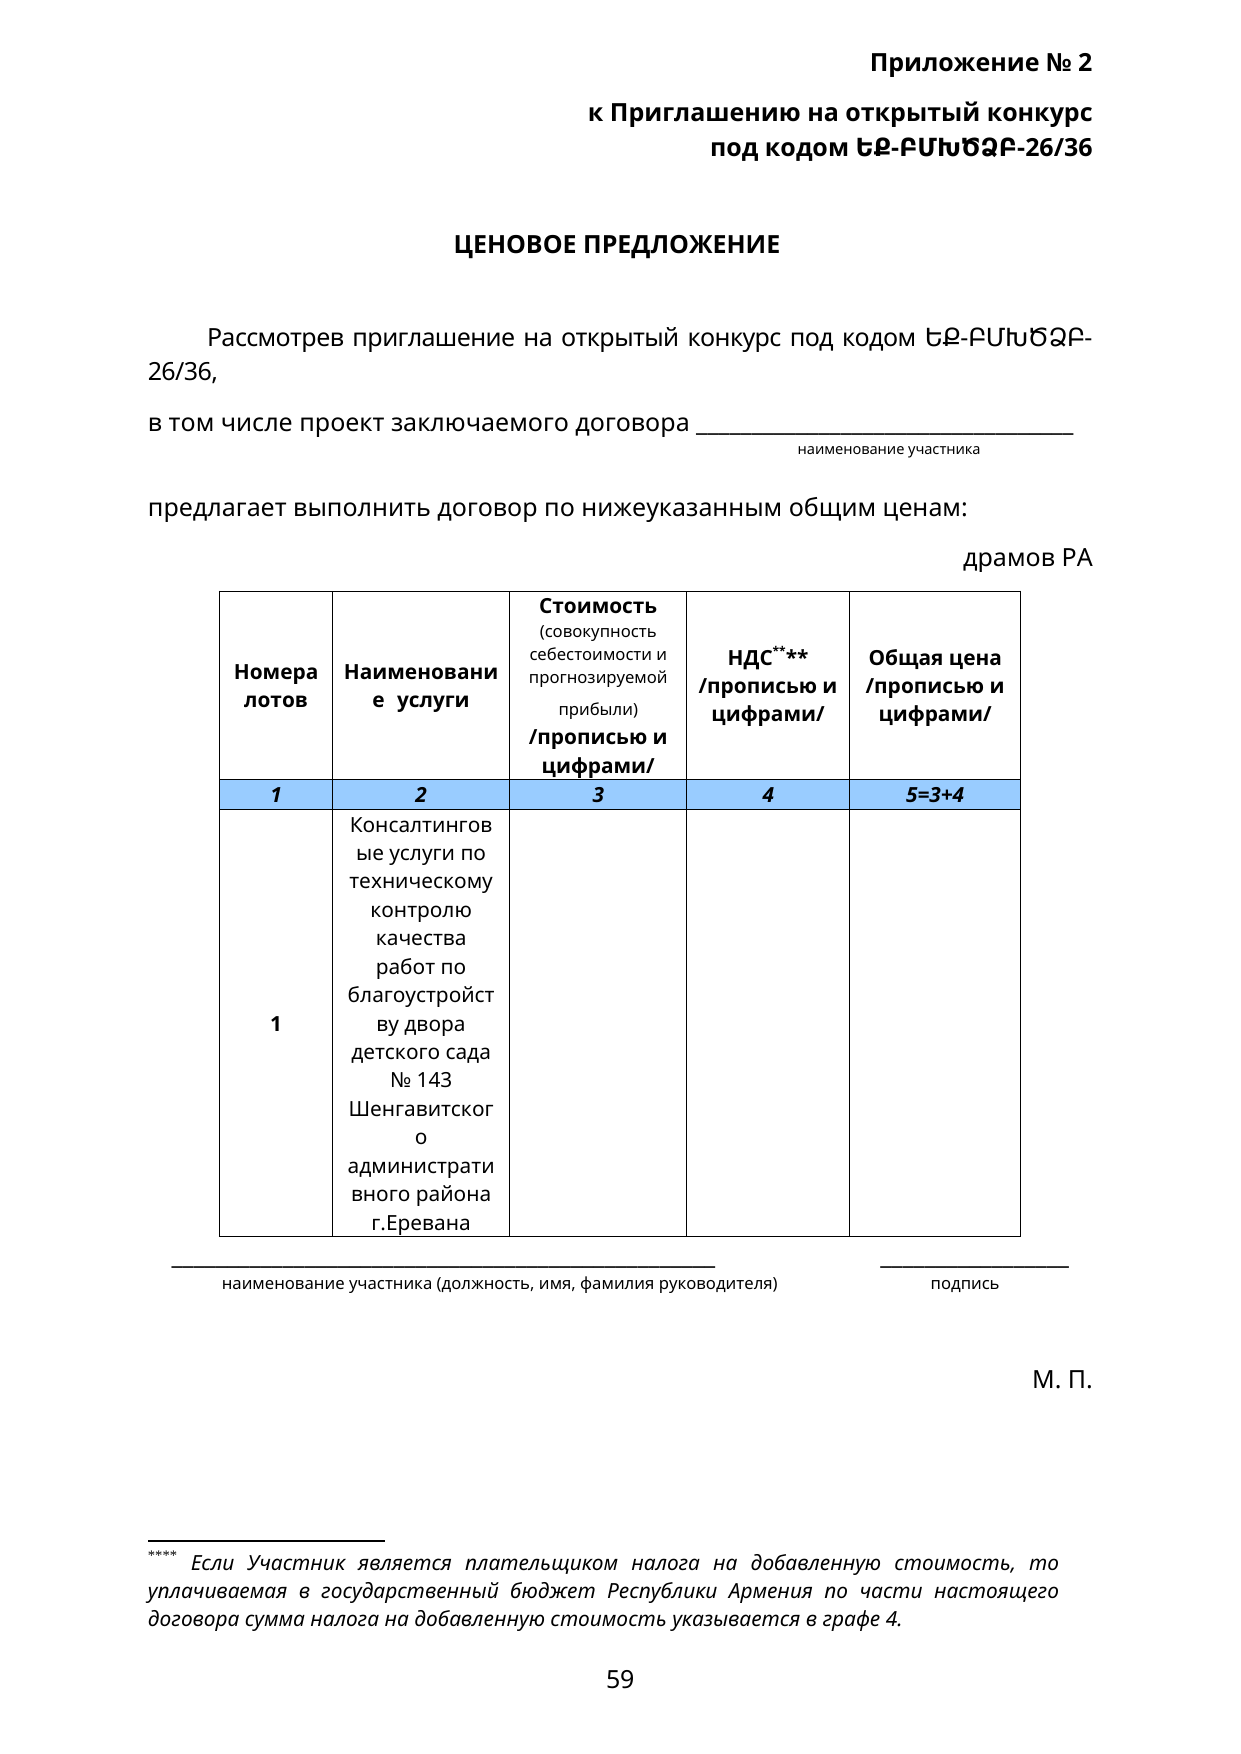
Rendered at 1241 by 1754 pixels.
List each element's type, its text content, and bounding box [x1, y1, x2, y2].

table_cell [850, 810, 1020, 1236]
text драмов РА [148, 540, 1092, 574]
text _________________________________________________ _________________ [148, 1237, 1092, 1271]
table_cell 4 [687, 780, 849, 809]
text М. П. [148, 1361, 1092, 1396]
text Рассмотрев приглашение на открытый конкурс под кодом ԵՔ-ԲՄԽԾՁԲ-26/36, [148, 319, 1092, 388]
table_header Наименование услуги [333, 592, 509, 779]
table_cell 2 [333, 780, 509, 809]
text наименование участника (должность, имя, фамилия руководителя) подпись [222, 1271, 1092, 1294]
text в том числе проект заключаемого договора __________________________________ [148, 404, 1092, 438]
text предлагает выполнить договор по нижеуказанным общим ценам: [148, 489, 1092, 523]
text к Приглашению на открытый конкурс под кодом ԵՔ-ԲՄԽԾՁԲ-26/36 [148, 95, 1092, 163]
table_cell [510, 810, 686, 1236]
table_header Общая цена /прописью и цифрами/ [850, 592, 1020, 779]
table_cell 5=3+4 [850, 780, 1020, 809]
table_header Номера лотов [220, 592, 332, 779]
table_cell Консалтинговые услуги по техническому контролю качества работ по благоустройству двора детского сада № 143 Шенгавитского административного района г.Еревана [333, 810, 509, 1236]
table_cell 3 [510, 780, 686, 809]
text ЦЕНОВОЕ ПРЕДЛОЖЕНИЕ [141, 226, 1092, 261]
text наименование участника [797, 438, 1092, 472]
table_cell 1 [220, 780, 332, 809]
table_header Стоимость (совокупность себестоимости и прогнозируемой прибыли) /прописью и цифрами/ [510, 592, 686, 779]
table_header НДС** /прописью и цифрами/ [687, 592, 849, 779]
table_cell 1 [220, 810, 332, 1236]
text Приложение № 2 [148, 44, 1092, 78]
table_cell [687, 810, 849, 1236]
